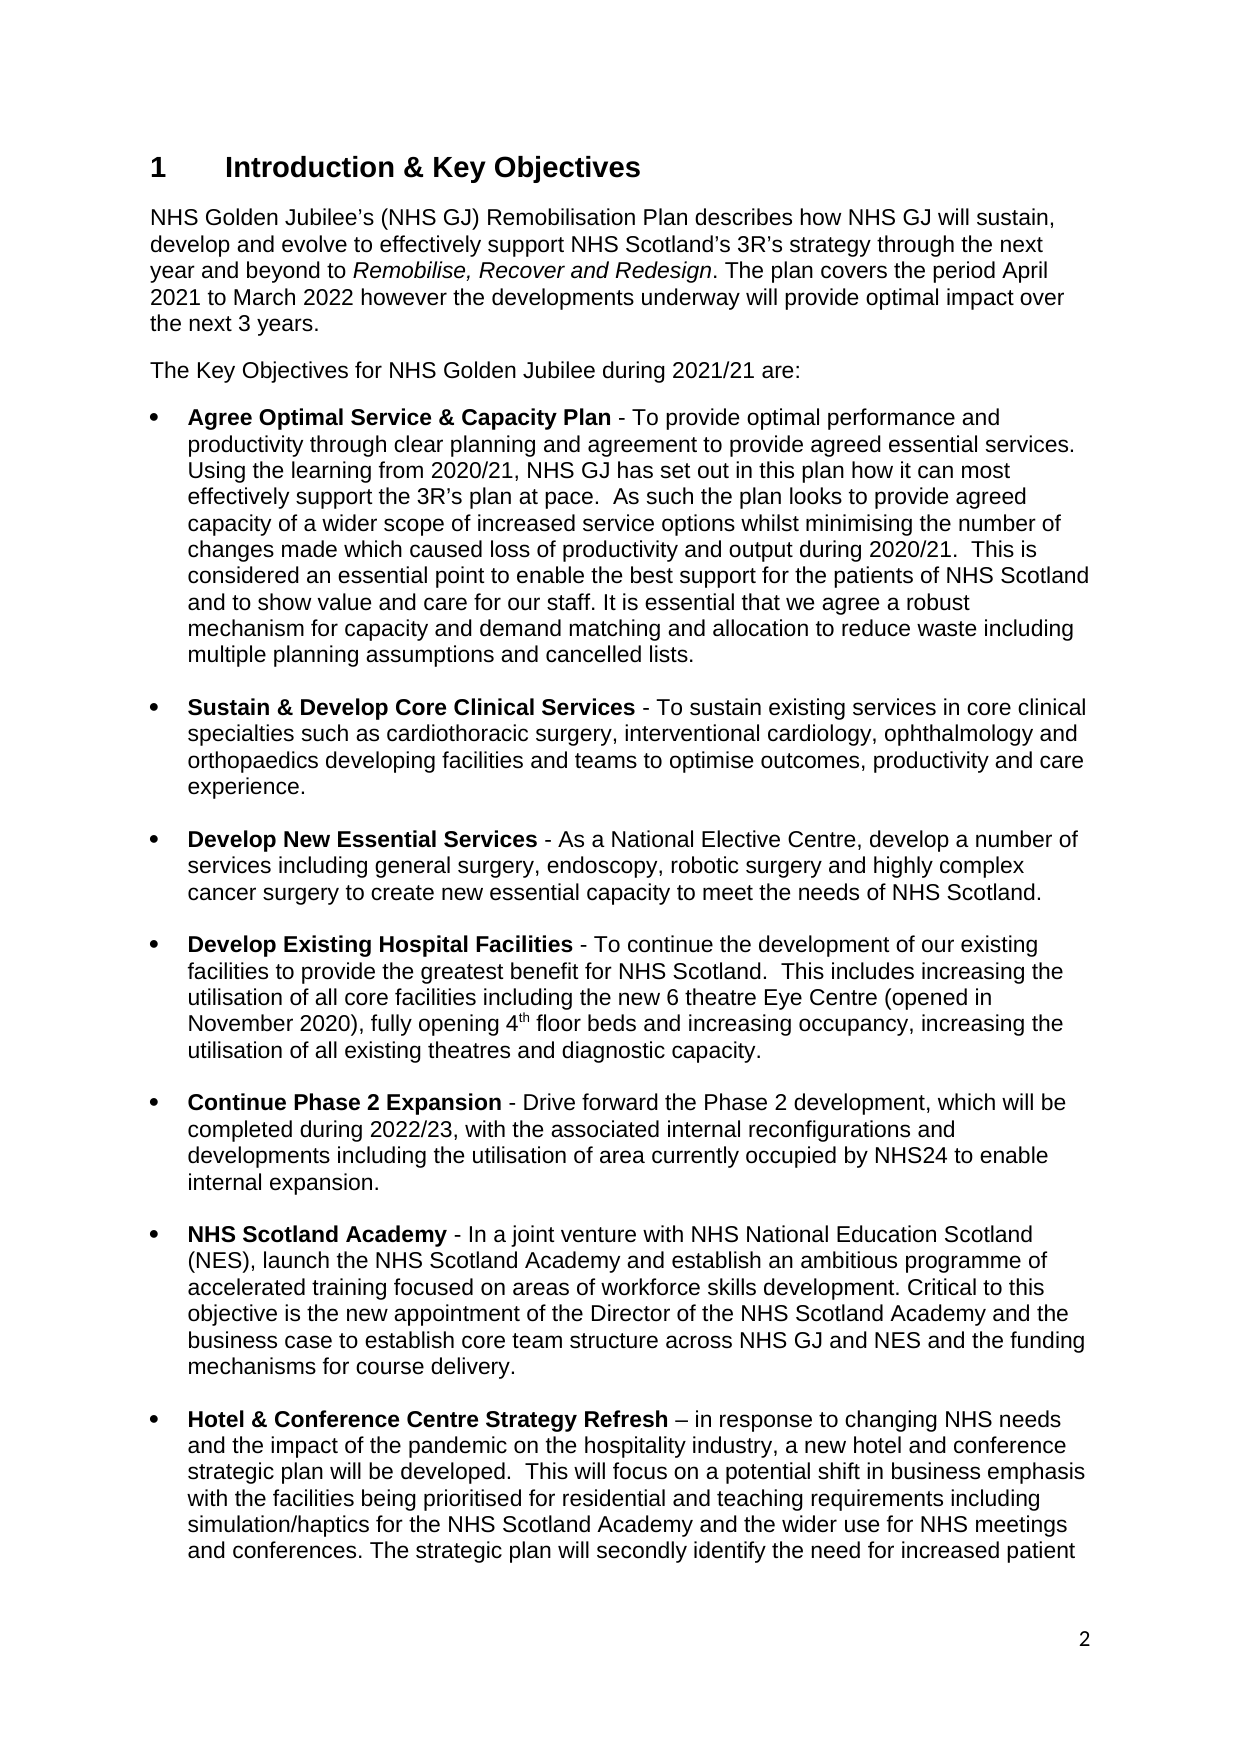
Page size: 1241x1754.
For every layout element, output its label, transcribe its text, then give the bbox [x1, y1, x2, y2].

list Develop New Essential Services - As a National Elective Centre, develop a number of services including general surgery, endoscopy, robotic surgery and highly complex cancer surgery to create new essential capacity to meet the needs of NHS Scotland. [150, 826, 1090, 905]
list NHS Scotland Academy - In a joint venture with NHS National Education Scotland (NES), launch the NHS Scotland Academy and establish an ambitious programme of accelerated training focused on areas of workforce skills development. Critical to this objective is the new appointment of the Director of the NHS Scotland Academy and the business case to establish core team structure across NHS GJ and NES and the funding mechanisms for course delivery. [150, 1221, 1090, 1379]
text The Key Objectives for NHS Golden Jubilee during 2021/21 are: [150, 357, 1090, 383]
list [150, 1406, 1090, 1564]
list Agree Optimal Service & Capacity Plan - To provide optimal performance and productivity through clear planning and agreement to provide agreed essential services. Using the learning from 2020/21, NHS GJ has set out in this plan how it can most effectively support the 3R’s plan at pace. As such the plan looks to provide agreed capacity of a wider scope of increased service options whilst minimising the number of changes made which caused loss of productivity and output during 2020/21. This is considered an essential point to enable the best support for the patients of NHS Scotland and to show value and care for our staff. It is essential that we agree a robust mechanism for capacity and demand matching and allocation to reduce waste including multiple planning assumptions and cancelled lists. [150, 404, 1090, 668]
text 1 Introduction & Key Objectives [150, 150, 1090, 183]
list Develop Existing Hospital Facilities - To continue the development of our existing facilities to provide the greatest benefit for NHS Scotland. This includes increasing the utilisation of all core facilities including the new 6 theatre Eye Centre (opened in November 2020), fully opening 4th floor beds and increasing occupancy, increasing the utilisation of all existing theatres and diagnostic capacity. [150, 931, 1090, 1063]
list Sustain & Develop Core Clinical Services - To sustain existing services in core clinical specialties such as cardiothoracic surgery, interventional cardiology, ophthalmology and orthopaedics developing facilities and teams to optimise outcomes, productivity and care experience. [150, 694, 1090, 799]
text NHS Golden Jubilee’s (NHS GJ) Remobilisation Plan describes how NHS GJ will sustain, develop and evolve to effectively support NHS Scotland’s 3R’s strategy through the next year and beyond to Remobilise, Recover and Redesign. The plan covers the period April 2021 to March 2022 however the developments underway will provide optimal impact over the next 3 years. [150, 204, 1090, 336]
list Continue Phase 2 Expansion - Drive forward the Phase 2 development, which will be completed during 2022/23, with the associated internal reconfigurations and developments including the utilisation of area currently occupied by NHS24 to enable internal expansion. [150, 1089, 1090, 1195]
